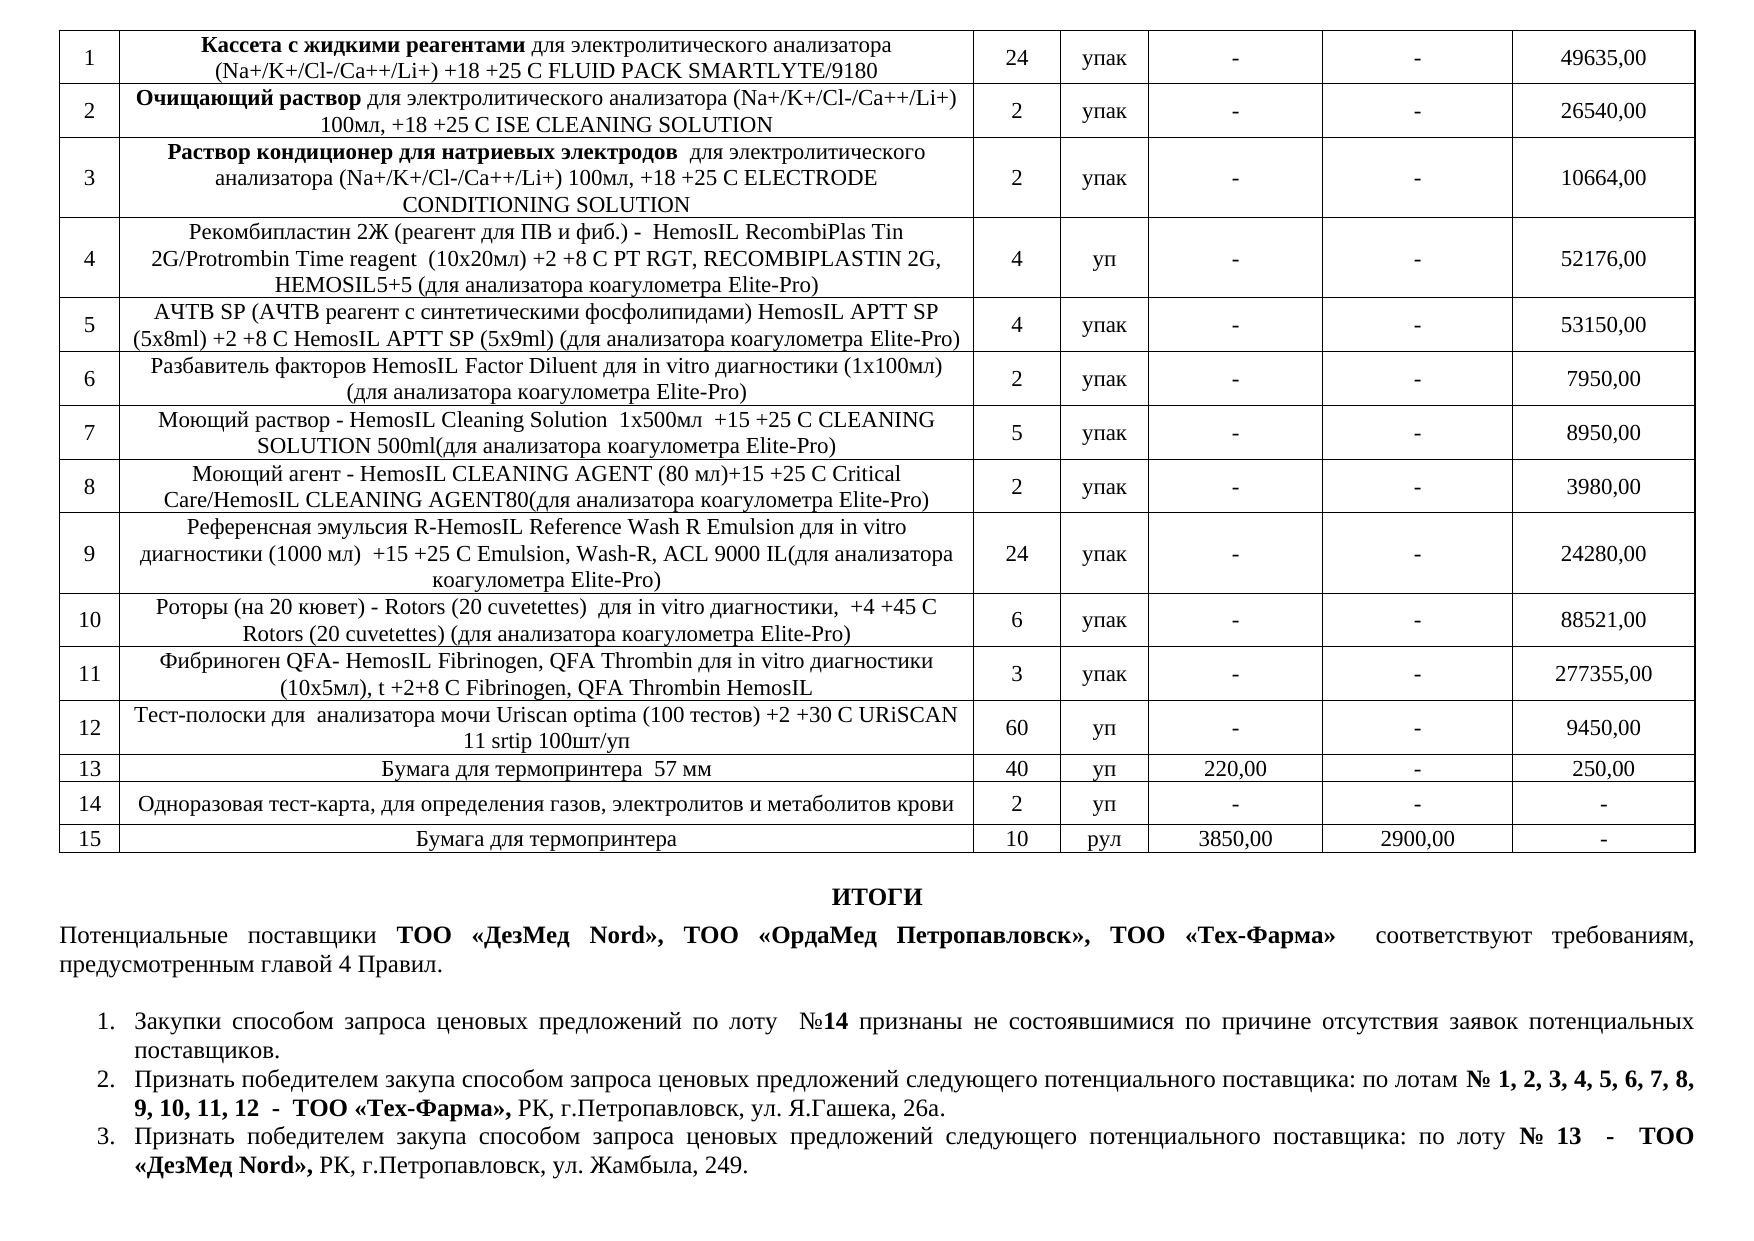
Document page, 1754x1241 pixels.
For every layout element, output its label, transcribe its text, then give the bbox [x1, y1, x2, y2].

table_cell упак [1061, 84, 1148, 137]
table_cell 10 [60, 594, 119, 646]
table_cell 52176,00 [1513, 218, 1694, 297]
table_cell 2900,00 [1323, 825, 1512, 852]
table_cell упак [1061, 647, 1148, 700]
table_cell - [1149, 647, 1322, 700]
table_cell упак [1061, 352, 1148, 405]
table_cell Бумага для термопринтера [120, 825, 973, 852]
table_cell уп [1061, 218, 1148, 297]
table_cell - [1149, 31, 1322, 83]
table_cell - [1513, 782, 1694, 824]
table_cell 49635,00 [1513, 31, 1694, 83]
table_cell 4 [60, 218, 119, 297]
table_cell упак [1061, 138, 1148, 217]
table_cell 220,00 [1149, 755, 1322, 781]
table_cell Моющий агент - HemosIL CLEANING AGENT (80 мл)+15 +25 C Critical Care/HemosIL CLEANING AGENT80(для анализатора коагулометра Elite-Pro) [120, 460, 973, 512]
text Потенциальные поставщики ТОО «ДезМед Nord», ТОО «ОрдаМед Петропавловск», ТОО «Тех-Фарма» соответствуют требованиям, предусмотренным главой 4 Правил. [59, 920, 1695, 978]
table_cell Кассета с жидкими реагентами для электролитического анализатора (Na+/K+/Cl-/Ca++/Li+) +18 +25 С FLUID PACK SMARTLYTE/9180 [120, 31, 973, 83]
table_cell 5 [60, 298, 119, 351]
table_cell 2 [60, 84, 119, 137]
table_cell - [1149, 218, 1322, 297]
table_cell рул [1061, 825, 1148, 852]
table_cell 4 [974, 298, 1060, 351]
table_cell 9450,00 [1513, 701, 1694, 754]
table_cell - [1149, 352, 1322, 405]
table_cell 14 [60, 782, 119, 824]
table_cell 12 [60, 701, 119, 754]
table_cell Тест-полоски для анализатора мочи Uriscan optima (100 тестов) +2 +30 С URiSCAN 11 srtip 100шт/уп [120, 701, 973, 754]
table_cell - [1323, 513, 1512, 592]
table_cell - [1149, 701, 1322, 754]
table_cell 88521,00 [1513, 594, 1694, 646]
table_cell 40 [974, 755, 1060, 781]
table_cell 1 [60, 31, 119, 83]
table_cell 2 [974, 352, 1060, 405]
table_cell уп [1061, 782, 1148, 824]
table_cell 24280,00 [1513, 513, 1694, 592]
table_cell - [1323, 352, 1512, 405]
table_cell Референсная эмульсия R-HemosIL Reference Wash R Emulsion для in vitro диагностики (1000 мл) +15 +25 C Emulsion, Wash-R, ACL 9000 IL(для анализатора коагулометра Elite-Pro) [120, 513, 973, 592]
table_cell - [1513, 825, 1694, 852]
table_cell 7950,00 [1513, 352, 1694, 405]
table_cell - [1323, 84, 1512, 137]
table_cell уп [1061, 701, 1148, 754]
list Признать победителем закупа способом запроса ценовых предложений следующего потенциального поставщика: по лоту № 13 - ТОО «ДезМед Nord», РК, г.Петропавловск, ул. Жамбыла, 249. [97, 1121, 1695, 1179]
table_cell упак [1061, 406, 1148, 458]
table_cell 13 [60, 755, 119, 781]
table_cell уп [1061, 755, 1148, 781]
table_cell Моющий раствор - HemosIL Cleaning Solution 1х500мл +15 +25 C CLEANING SOLUTION 500ml(для анализатора коагулометра Elite-Pro) [120, 406, 973, 458]
text ИТОГИ [59, 882, 1695, 911]
table_cell 10 [974, 825, 1060, 852]
table_cell - [1149, 513, 1322, 592]
table_cell 250,00 [1513, 755, 1694, 781]
table_cell Роторы (на 20 кювет) - Rotors (20 cuvetettes) для in vitro диагностики, +4 +45 С Rotors (20 cuvetettes) (для анализатора коагулометра Elite-Pro) [120, 594, 973, 646]
table_cell - [1149, 782, 1322, 824]
table_cell 2 [974, 460, 1060, 512]
table_cell - [1149, 460, 1322, 512]
table_cell 26540,00 [1513, 84, 1694, 137]
table_cell 15 [60, 825, 119, 852]
table_cell - [1323, 594, 1512, 646]
table_cell - [1323, 647, 1512, 700]
table_cell - [1149, 594, 1322, 646]
table_cell - [1323, 460, 1512, 512]
table_cell 24 [974, 513, 1060, 592]
table_cell - [1149, 406, 1322, 458]
table_cell 5 [974, 406, 1060, 458]
table_cell - [1323, 298, 1512, 351]
table_cell 60 [974, 701, 1060, 754]
table_cell - [1149, 298, 1322, 351]
table_cell Разбавитель факторов HemosIL Factor Diluent для in vitro диагностики (1х100мл) (для анализатора коагулометра Elite-Pro) [120, 352, 973, 405]
table_cell 6 [60, 352, 119, 405]
table_cell 11 [60, 647, 119, 700]
table_cell - [1323, 218, 1512, 297]
table_cell Фибриноген QFA- HemosIL Fibrinogen, QFA Thrombin для in vitro диагностики (10х5мл), t +2+8 С Fibrinogen, QFA Thrombin HemosIL [120, 647, 973, 700]
table_cell - [1323, 782, 1512, 824]
table_cell - [1149, 84, 1322, 137]
table_cell 3 [974, 647, 1060, 700]
table_cell 53150,00 [1513, 298, 1694, 351]
table_cell 277355,00 [1513, 647, 1694, 700]
table_cell 3980,00 [1513, 460, 1694, 512]
table_cell 2 [974, 138, 1060, 217]
table_cell Бумага для термопринтера 57 мм [120, 755, 973, 781]
table_cell 8950,00 [1513, 406, 1694, 458]
table_cell - [1323, 755, 1512, 781]
table_cell Раствор кондиционер для натриевых электродов для электролитического анализатора (Na+/K+/Cl-/Ca++/Li+) 100мл, +18 +25 С ELECTRODE CONDITIONING SOLUTION [120, 138, 973, 217]
table_cell 2 [974, 84, 1060, 137]
table_cell 4 [974, 218, 1060, 297]
table_cell 10664,00 [1513, 138, 1694, 217]
table_cell - [1323, 701, 1512, 754]
table_cell упак [1061, 594, 1148, 646]
table_cell упак [1061, 460, 1148, 512]
list Признать победителем закупа способом запроса ценовых предложений следующего потенциального поставщика: по лотам № 1, 2, 3, 4, 5, 6, 7, 8, 9, 10, 11, 12 - ТОО «Тех-Фарма», РК, г.Петропавловск, ул. Я.Гашека, 26а. [97, 1064, 1695, 1121]
table_cell Рекомбипластин 2Ж (реагент для ПВ и фиб.) - HemosIL RecombiPlas Tin 2G/Protrombin Time reagent (10х20мл) +2 +8 С PT RGT, RECOMBIPLASTIN 2G, HEMOSIL5+5 (для анализатора коагулометра Elite-Pro) [120, 218, 973, 297]
table_cell Одноразовая тест-карта, для определения газов, электролитов и метаболитов крови [120, 782, 973, 824]
table_cell упак [1061, 513, 1148, 592]
table_cell 7 [60, 406, 119, 458]
table_cell Очищающий раствор для электролитического анализатора (Na+/K+/Cl-/Ca++/Li+) 100мл, +18 +25 С ISE CLEANING SOLUTION [120, 84, 973, 137]
table_cell АЧТВ SP (АЧТВ реагент с синтетическими фосфолипидами) HemosIL APTT SP (5x8ml) +2 +8 С HemosIL APTT SP (5x9ml) (для анализатора коагулометра Elite-Pro) [120, 298, 973, 351]
table_cell 3 [60, 138, 119, 217]
table_cell - [1323, 31, 1512, 83]
table_cell упак [1061, 31, 1148, 83]
table_cell - [1323, 138, 1512, 217]
table_cell 9 [60, 513, 119, 592]
table_cell 8 [60, 460, 119, 512]
table_cell 24 [974, 31, 1060, 83]
table_cell - [1323, 406, 1512, 458]
table_cell 2 [974, 782, 1060, 824]
list Закупки способом запроса ценовых предложений по лоту №14 признаны не состоявшимися по причине отсутствия заявок потенциальных поставщиков. [97, 1006, 1695, 1064]
table_cell 3850,00 [1149, 825, 1322, 852]
table_cell упак [1061, 298, 1148, 351]
table_cell 6 [974, 594, 1060, 646]
table_cell - [1149, 138, 1322, 217]
